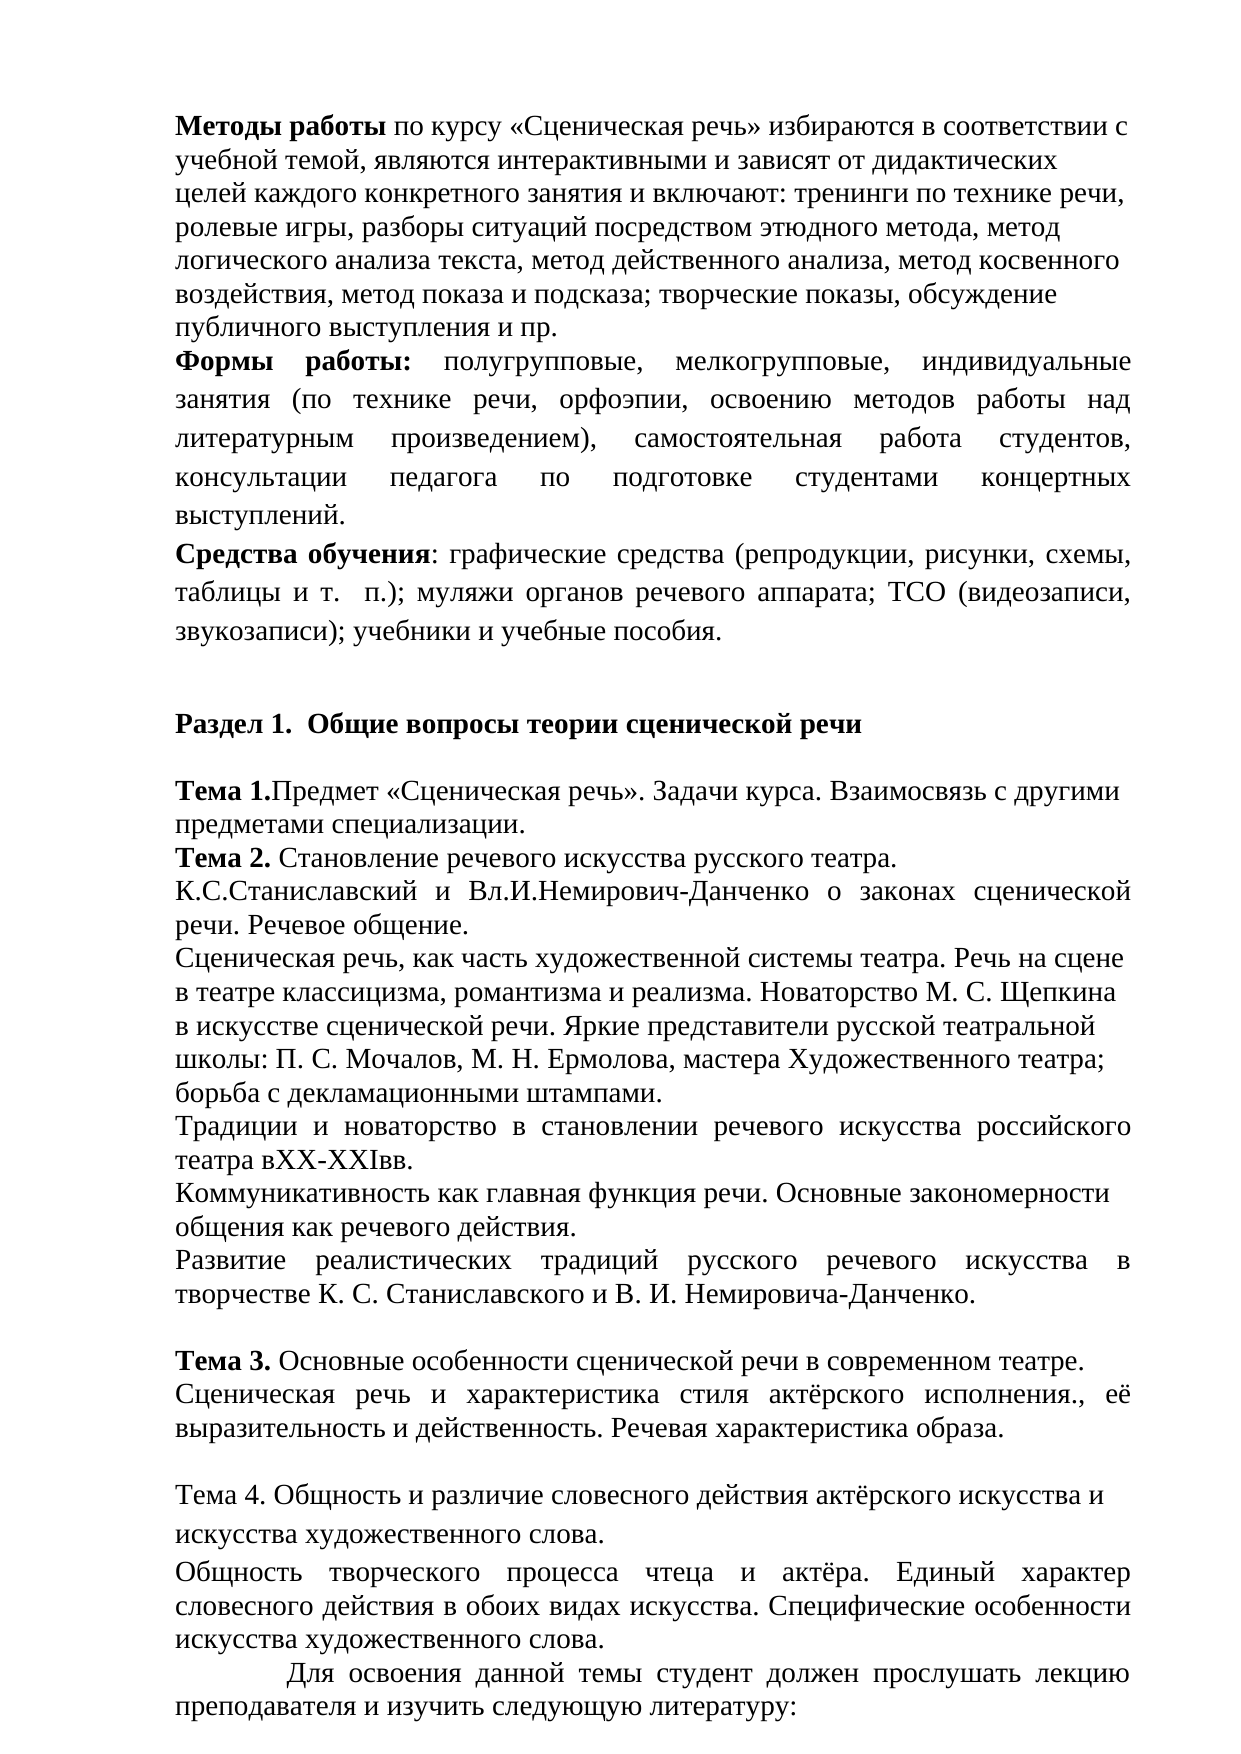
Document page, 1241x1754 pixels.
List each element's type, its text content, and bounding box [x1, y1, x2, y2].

text Раздел 1. Общие вопросы теории сценической речи [175, 706, 1132, 739]
text К.С.Станиславский и Вл.И.Немирович-Данченко о законах сценической речи. Речевое общение. [175, 873, 1132, 941]
text Тема 4. Общность и различие словесного действия актёрского искусства и искусства художественного слова. [175, 1477, 1132, 1549]
text Тема 2. Становление речевого искусства русского театра. [175, 840, 1132, 873]
text Развитие реалистических традиций русского речевого искусства в творчестве К. С. Станиславского и В. И. Немировича-Данченко. [175, 1242, 1132, 1309]
text Методы работы по курсу «Сценическая речь» избираются в соответствии с учебной темой, являются интерактивными и зависят от дидактических целей каждого конкретного занятия и включают: тренинги по технике речи, ролевые игры, разборы ситуаций посредством этюдного метода, метод логического анализа текста, метод действенного анализа, метод косвенного воздействия, метод показа и подсказа; творческие показы, обсуждение публичного выступления и пр. [175, 108, 1132, 343]
text Сценическая речь, как часть художественной системы театра. Речь на сцене в театре классицизма, романтизма и реализма. Новаторство М. С. Щепкина в искусстве сценической речи. Яркие представители русской театральной школы: П. С. Мочалов, М. Н. Ермолова, мастера Художественного театра; борьба с декламационными штампами. [175, 941, 1132, 1108]
text Коммуникативность как главная функция речи. Основные закономерности общения как речевого действия. [175, 1175, 1132, 1242]
text Тема 1.Предмет «Сценическая речь». Задачи курса. Взаимосвязь с другими предметами специализации. [175, 773, 1132, 840]
text Формы работы: полугрупповые, мелкогрупповые, индивидуальные занятия (по технике речи, орфоэпии, освоению методов работы над литературным произведением), самостоятельная работа студентов, консультации педагога по подготовке студентами концертных выступлений. [175, 343, 1132, 531]
text Для освоения данной темы студент должен прослушать лекцию преподавателя и изучить следующую литературу: [175, 1655, 1132, 1722]
text Средства обучения: графические средства (репродукции, рисунки, схемы, таблицы и т. п.); муляжи органов речевого аппарата; ТСО (видеозаписи, звукозаписи); учебники и учебные пособия. [175, 536, 1132, 646]
text Сценическая речь и характеристика стиля актёрского исполнения., её выразительность и действенность. Речевая характеристика образа. [175, 1377, 1132, 1444]
text Традиции и новаторство в становлении речевого искусства российского театра вXX-XXIвв. [175, 1108, 1132, 1175]
text Тема 3. Основные особенности сценической речи в современном театре. [175, 1343, 1132, 1377]
text Общность творческого процесса чтеца и актёра. Единый характер словесного действия в обоих видах искусства. Специфические особенности искусства художественного слова. [175, 1554, 1132, 1655]
